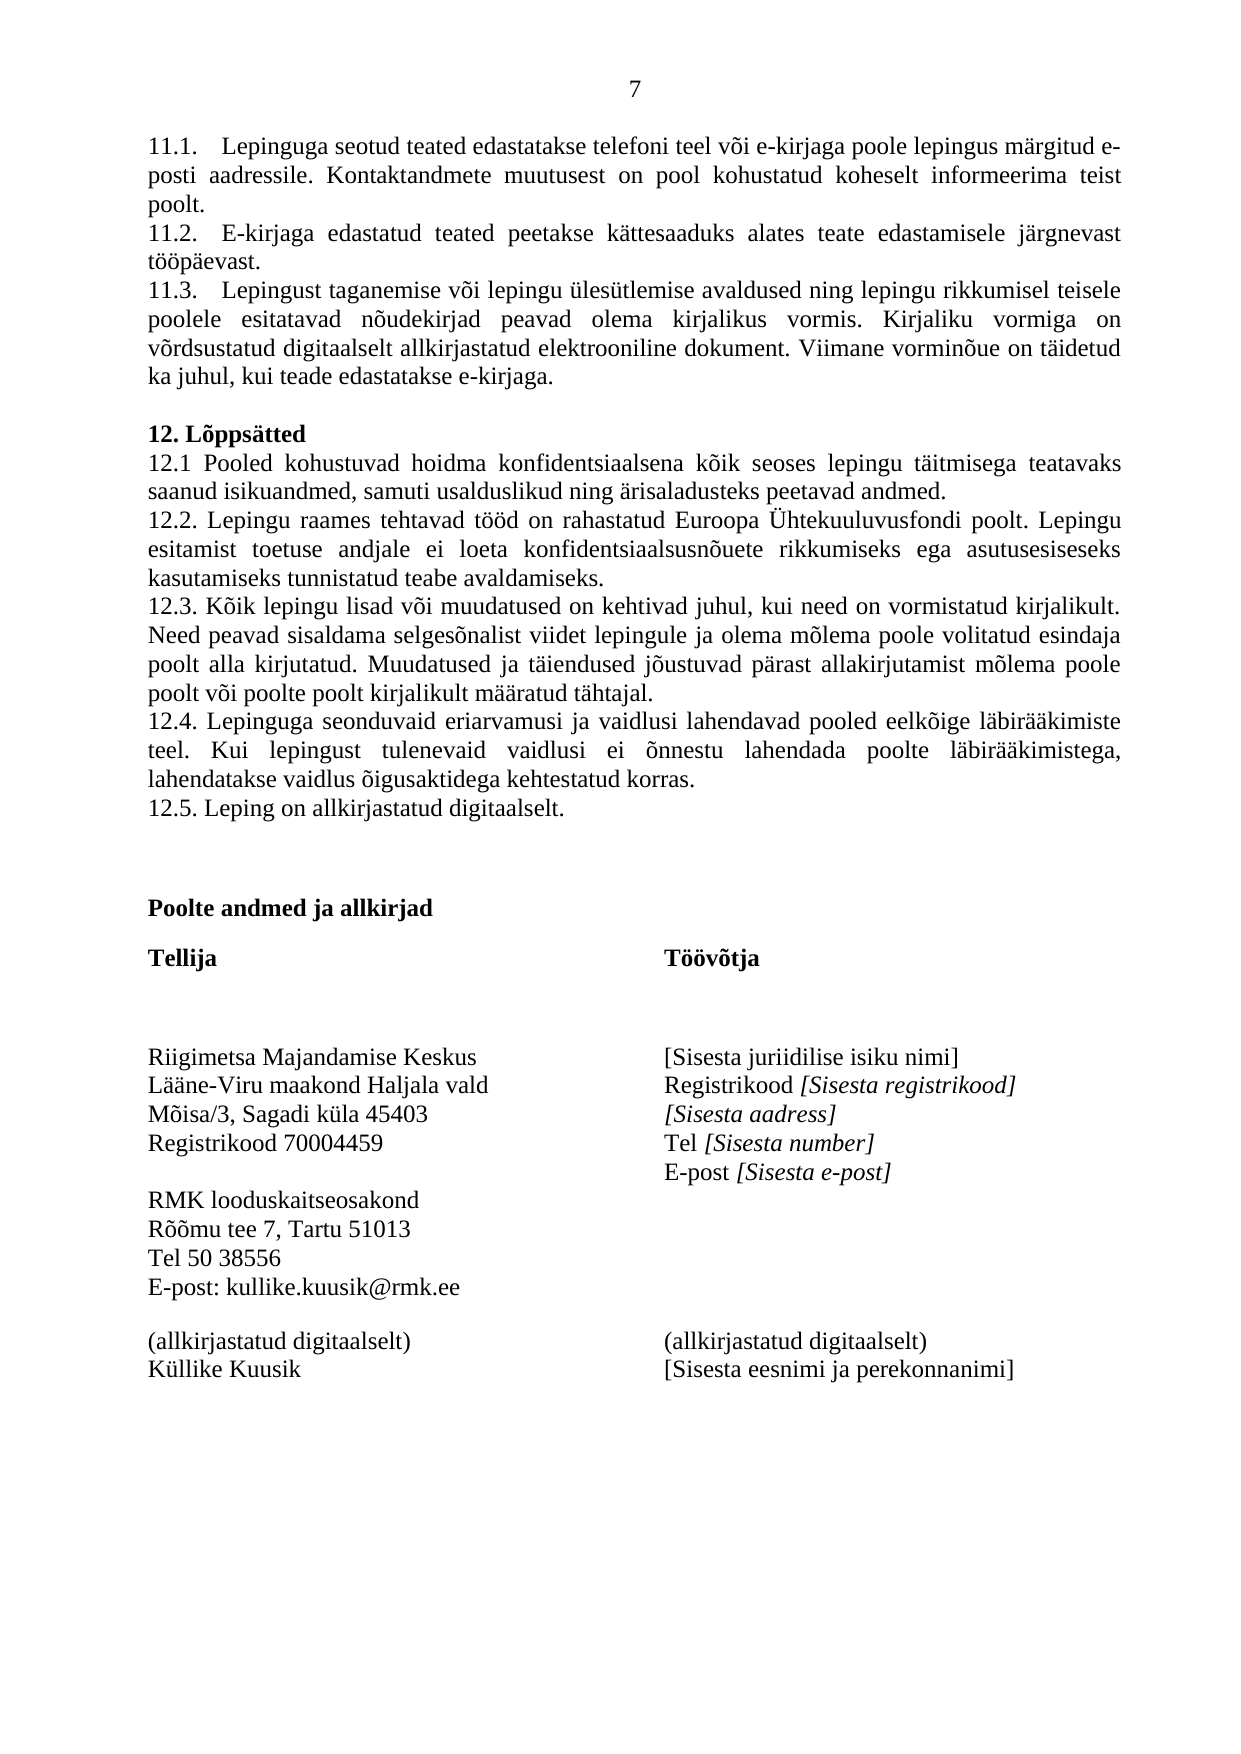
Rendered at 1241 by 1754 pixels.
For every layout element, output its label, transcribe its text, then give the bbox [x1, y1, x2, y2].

text E-post: kullike.kuusik@rmk.ee [148, 1272, 1122, 1301]
text Lääne-Viru maakond Haljala vald Registrikood [148, 1071, 1122, 1099]
text 12.1 Pooled kohustuvad hoidma konfidentsiaalsena kõik seoses lepingu täitmisega teatavaks saanud isikuandmed, samuti usalduslikud ning ärisaladusteks peetavad andmed. [148, 448, 1122, 505]
text 12.4. Lepinguga seonduvaid eriarvamusi ja vaidlusi lahendavad pooled eelkõige läbirääkimiste teel. Kui lepingust tulenevaid vaidlusi ei õnnestu lahendada poolte läbirääkimistega, lahendatakse vaidlus õigusaktidega kehtestatud korras. [148, 706, 1122, 793]
text Tel 50 38556 [148, 1243, 1122, 1272]
text 12. Lõppsätted [148, 419, 1122, 448]
text 12.5. Leping on allkirjastatud digitaalselt. [148, 793, 1122, 821]
text 12.3. Kõik lepingu lisad või muudatused on kehtivad juhul, kui need on vormistatud kirjalikult. Need peavad sisaldama selgesõnalist viidet lepingule ja olema mõlema poole volitatud esindaja poolt alla kirjutatud. Muudatused ja täiendused jõustuvad pärast allakirjutamist mõlema poole poolt või poolte poolt kirjalikult määratud tähtajal. [148, 591, 1122, 706]
text Poolte andmed ja allkirjad [148, 896, 1122, 921]
text 12.2. Lepingu raames tehtavad tööd on rahastatud Euroopa Ühtekuuluvusfondi poolt. Lepingu esitamist toetuse andjale ei loeta konfidentsiaalsusnõuete rikkumiseks ega asutusesiseseks kasutamiseks tunnistatud teabe avaldamiseks. [148, 505, 1122, 591]
text RMK looduskaitseosakond [148, 1186, 1122, 1214]
text Rõõmu tee 7, Tartu 51013 [148, 1214, 1122, 1243]
list Lepinguga seotud teated edastatakse telefoni teel või e-kirjaga poole lepingus märgitud e-posti aadressile. Kontaktandmete muutusest on pool kohustatud koheselt informeerima teist poolt. [148, 131, 1122, 218]
text Küllike Kuusik [148, 1354, 1122, 1383]
text (allkirjastatud digitaalselt) (allkirjastatud digitaalselt) [148, 1329, 1122, 1354]
text Registrikood 70004459 Tel [148, 1128, 1122, 1157]
text Tellija Töövõtja [148, 946, 1122, 971]
text Mõisa/3, Sagadi küla 45403 [148, 1099, 1122, 1128]
text Riigimetsa Majandamise Keskus [148, 1042, 1122, 1071]
list Lepingust taganemise või lepingu ülesütlemise avaldused ning lepingu rikkumisel teisele poolele esitatavad nõudekirjad peavad olema kirjalikus vormis. Kirjaliku vormiga on võrdsustatud digitaalselt allkirjastatud elektrooniline dokument. Viimane vorminõue on täidetud ka juhul, kui teade edastatakse e-kirjaga. [148, 275, 1122, 390]
list E-kirjaga edastatud teated peetakse kättesaaduks alates teate edastamisele järgnevast tööpäevast. [148, 218, 1122, 275]
text E-post [148, 1157, 1122, 1186]
